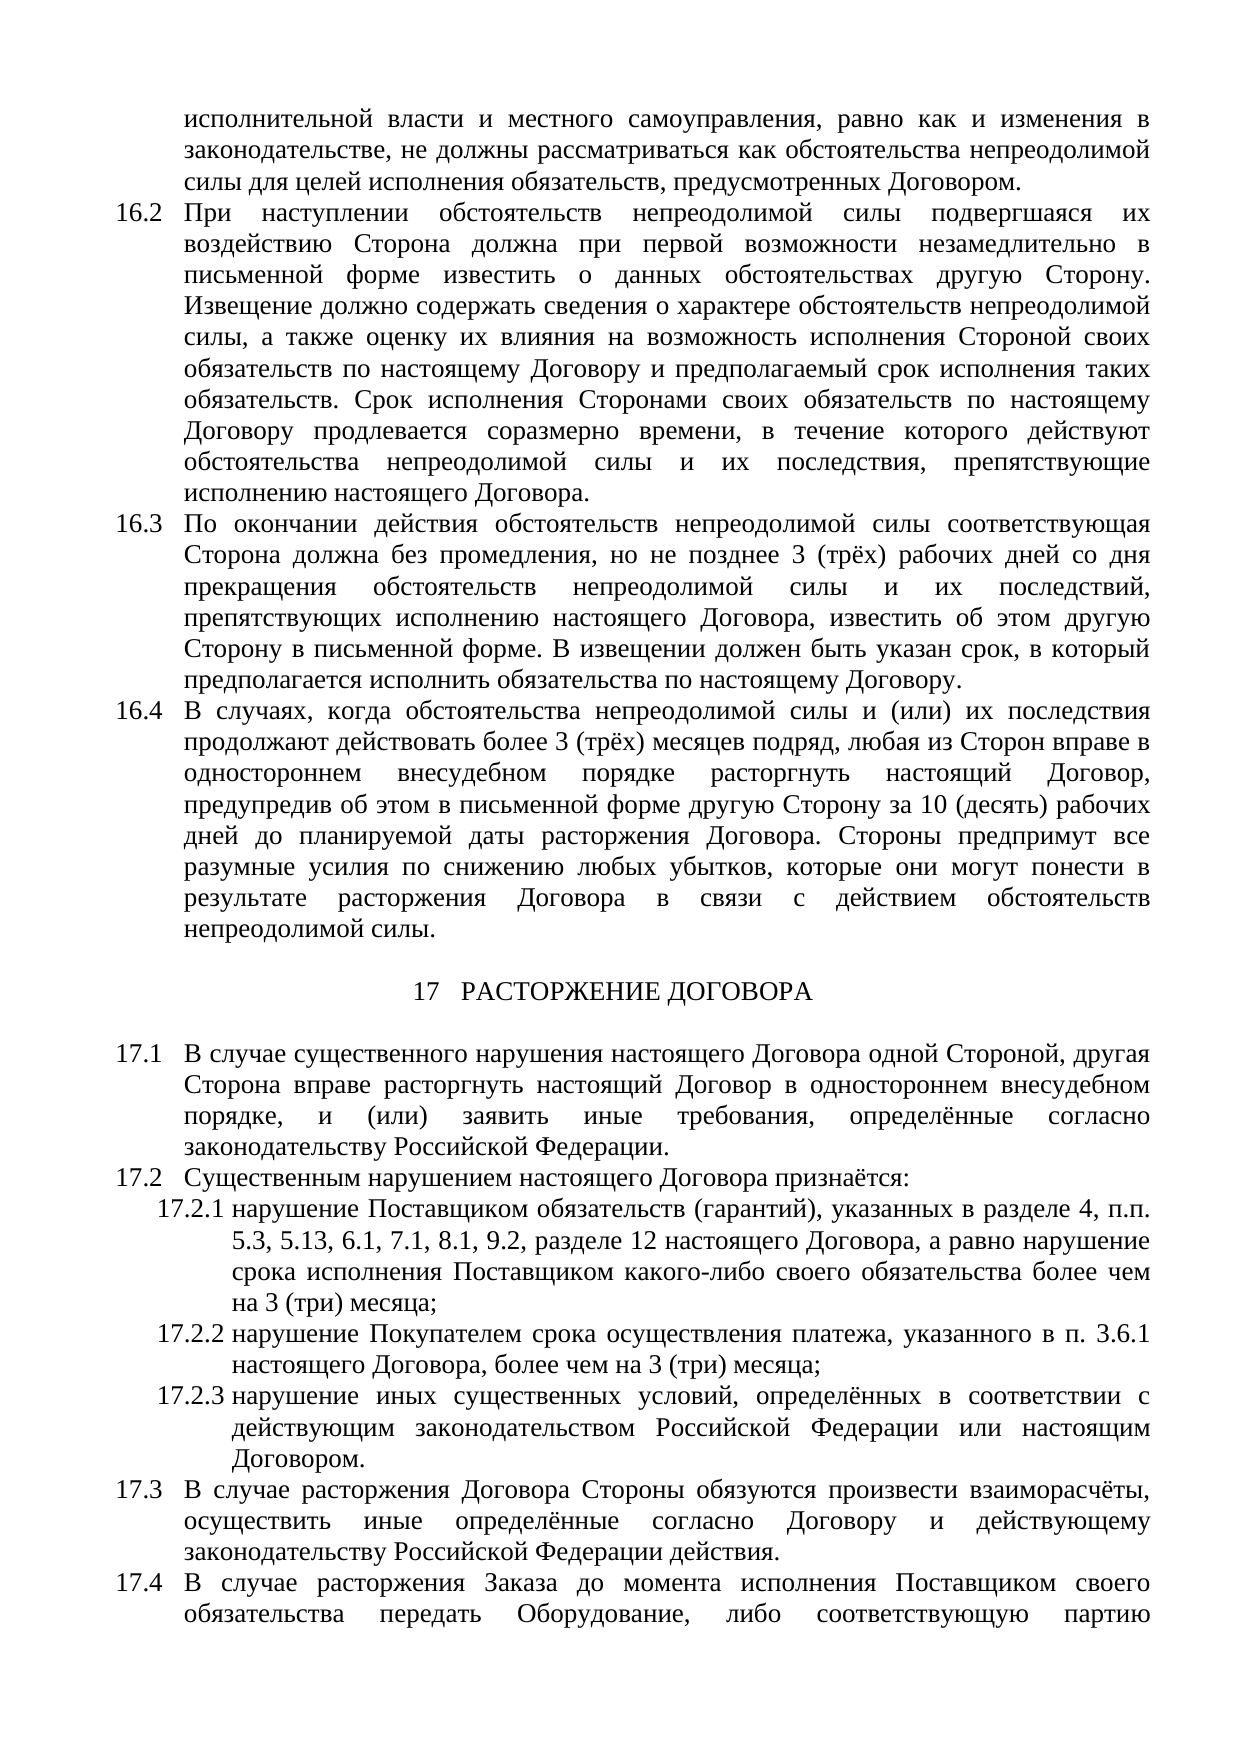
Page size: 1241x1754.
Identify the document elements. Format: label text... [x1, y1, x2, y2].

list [115, 1566, 1152, 1629]
list При наступлении обстоятельств непреодолимой силы подвергшаяся их воздействию Сторона должна при первой возможности незамедлительно в письменной форме известить о данных обстоятельствах другую Сторону. Извещение должно содержать сведения о характере обстоятельств непреодолимой силы, а также оценку их влияния на возможность исполнения Стороной своих обязательств по настоящему Договору и предполагаемый срок исполнения таких обязательств. Срок исполнения Сторонами своих обязательств по настоящему Договору продлевается соразмерно времени, в течение которого действуют обстоятельства непреодолимой силы и их последствия, препятствующие исполнению настоящего Договора. [115, 196, 1152, 507]
list РАСТОРЖЕНИЕ ДОГОВОРА [74, 974, 1152, 1006]
list В случаях, когда обстоятельства непреодолимой силы и (или) их последствия продолжают действовать более 3 (трёх) месяцев подряд, любая из Сторон вправе в одностороннем внесудебном порядке расторгнуть настоящий Договор, предупредив об этом в письменной форме другую Сторону за 10 (десять) рабочих дней до планируемой даты расторжения Договора. Стороны предпримут все разумные усилия по снижению любых убытков, которые они могут понести в результате расторжения Договора в связи с действием обстоятельств непреодолимой силы. [115, 694, 1152, 943]
list нарушение иных существенных условий, определённых в соответствии с действующим законодательством Российской Федерации или настоящим Договором. [157, 1379, 1152, 1473]
list По окончании действия обстоятельств непреодолимой силы соответствующая Сторона должна без промедления, но не позднее 3 (трёх) рабочих дней со дня прекращения обстоятельств непреодолимой силы и их последствий, препятствующих исполнению настоящего Договора, известить об этом другую Сторону в письменной форме. В извещении должен быть указан срок, в который предполагается исполнить обязательства по настоящему Договору. [115, 507, 1152, 694]
list нарушение Поставщиком обязательств (гарантий), указанных в разделе 4, п.п. 5.3, 5.13, 6.1, 7.1, 8.1, 9.2, разделе 12 настоящего Договора, а равно нарушение срока исполнения Поставщиком какого-либо своего обязательства более чем на 3 (три) месяца; [157, 1193, 1152, 1317]
list В случае расторжения Договора Стороны обязуются произвести взаиморасчёты, осуществить иные определённые согласно Договору и действующему законодательству Российской Федерации действия. [115, 1473, 1152, 1566]
list В случае существенного нарушения настоящего Договора одной Стороной, другая Сторона вправе расторгнуть настоящий Договор в одностороннем внесудебном порядке, и (или) заявить иные требования, определённые согласно законодательству Российской Федерации. [115, 1037, 1152, 1161]
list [115, 102, 1152, 196]
list Существенным нарушением настоящего Договора признаётся: [115, 1161, 1152, 1193]
list нарушение Покупателем срока осуществления платежа, указанного в п. 3.6.1 настоящего Договора, более чем на 3 (три) месяца; [157, 1317, 1152, 1379]
